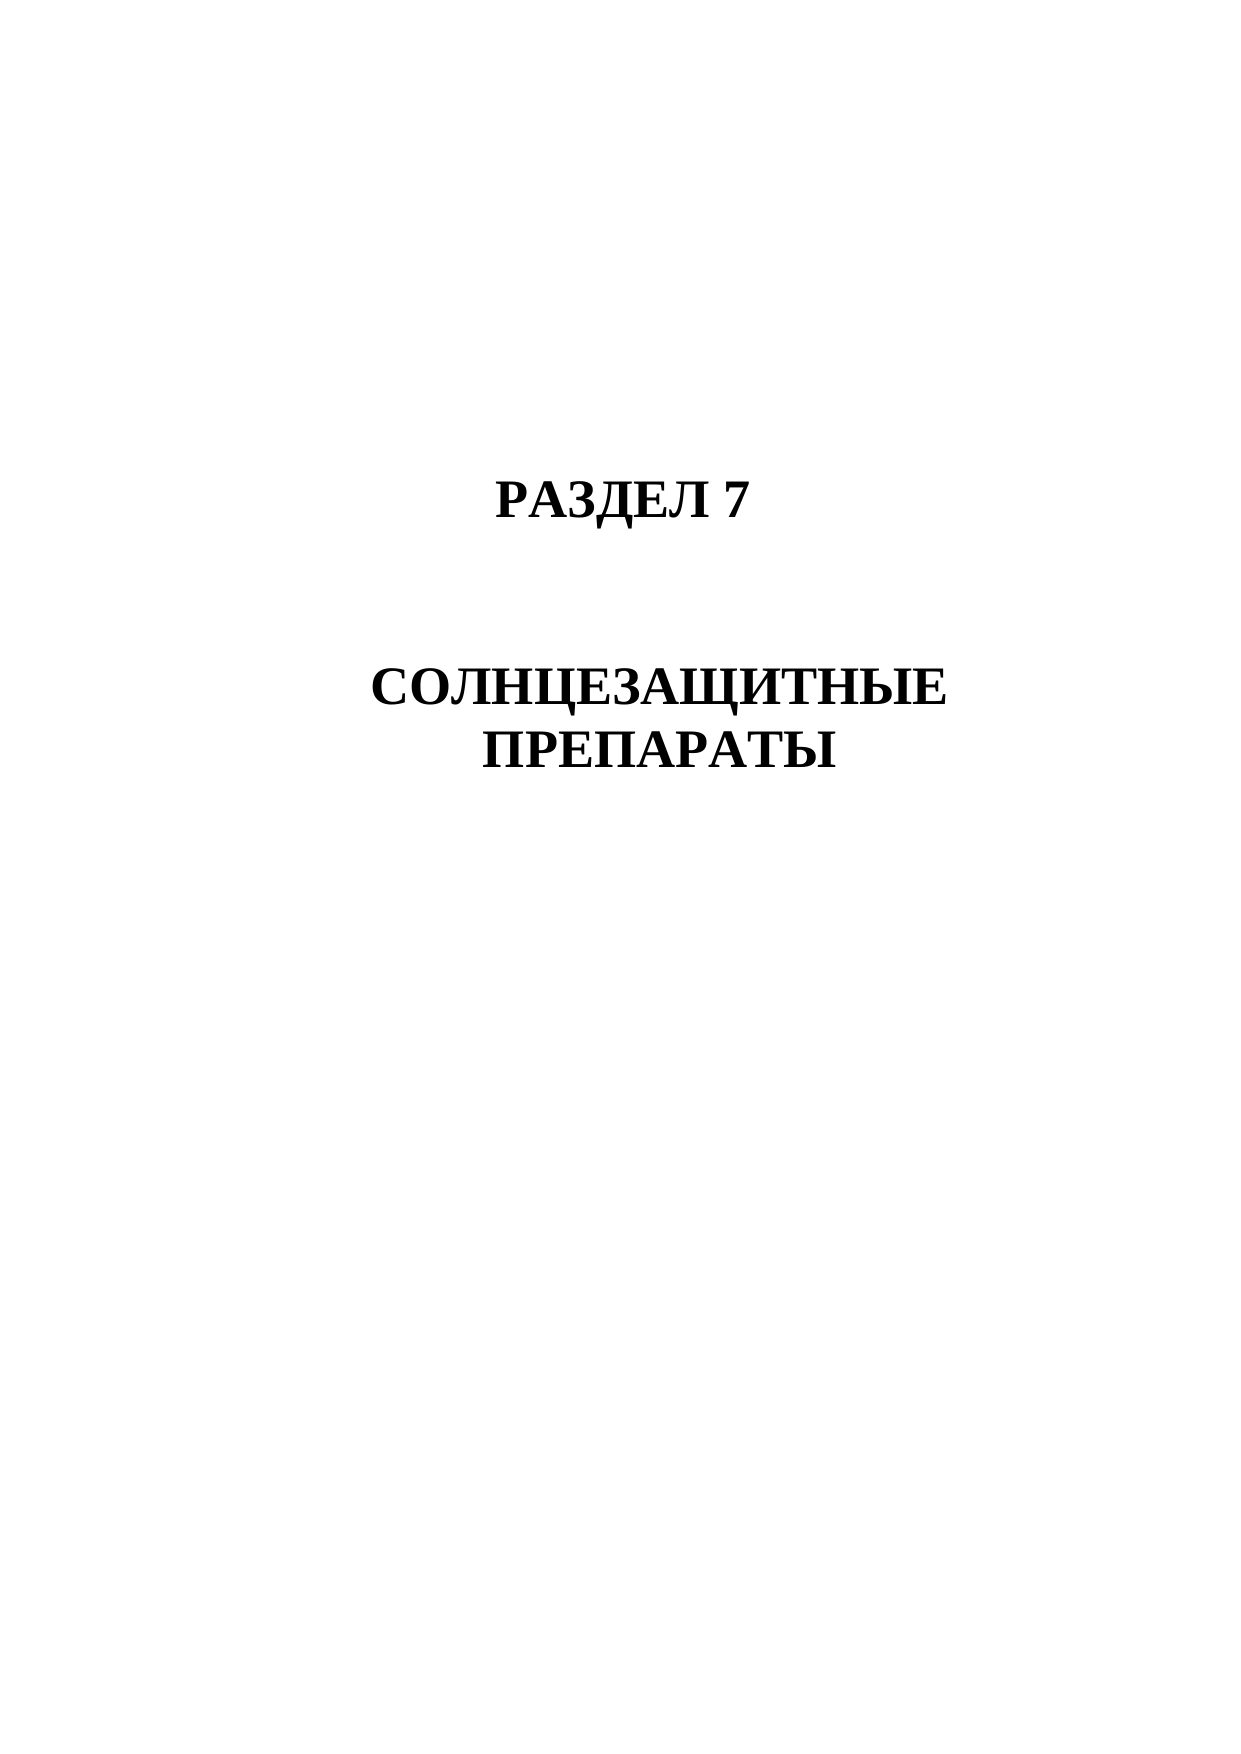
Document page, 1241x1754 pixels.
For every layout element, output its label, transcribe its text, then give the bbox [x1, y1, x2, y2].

subtitle СОЛНЦЕЗАЩИТНЫЕ [94, 654, 1152, 717]
subtitle ПРЕПАРАТЫ [94, 717, 1152, 779]
title РАЗДЕЛ 7 [94, 467, 1152, 530]
